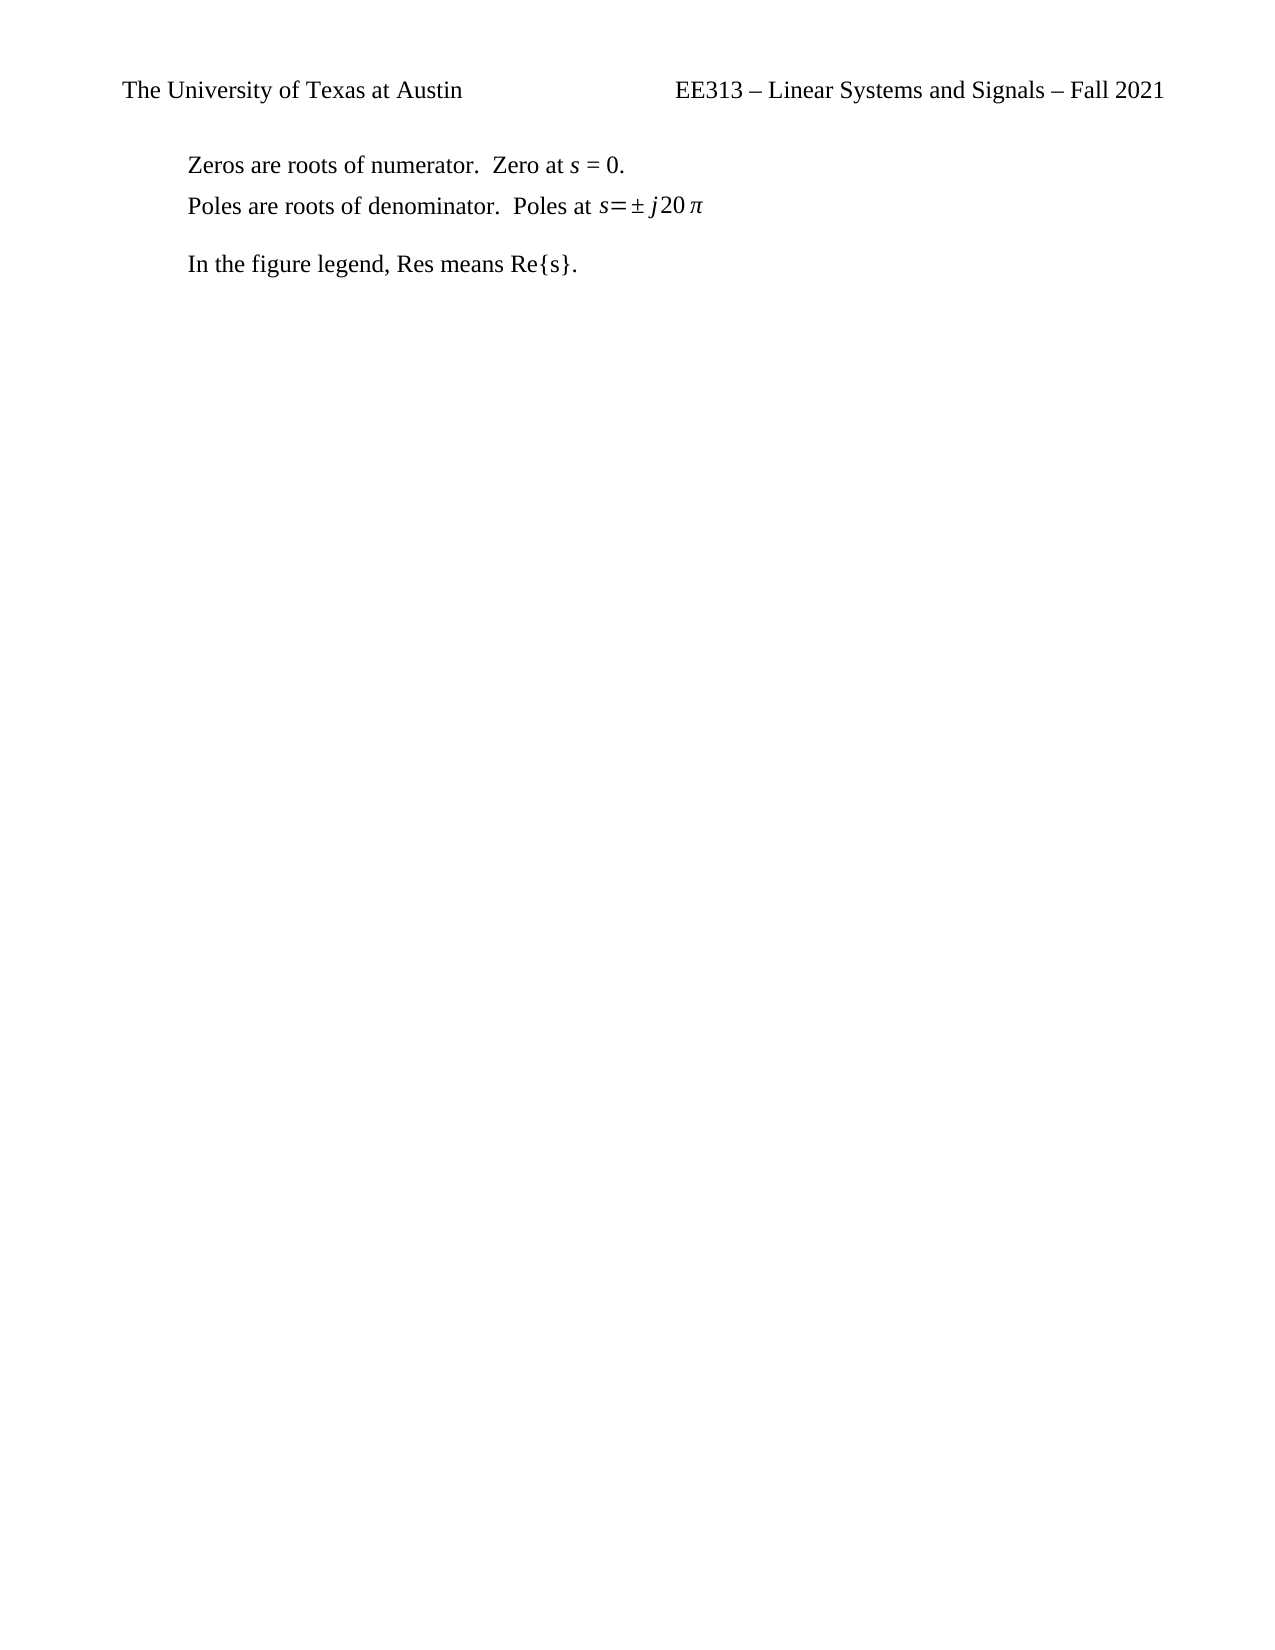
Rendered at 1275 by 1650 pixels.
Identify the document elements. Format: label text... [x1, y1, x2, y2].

text In the figure legend, Res means Re{s}. [187, 150, 1153, 195]
